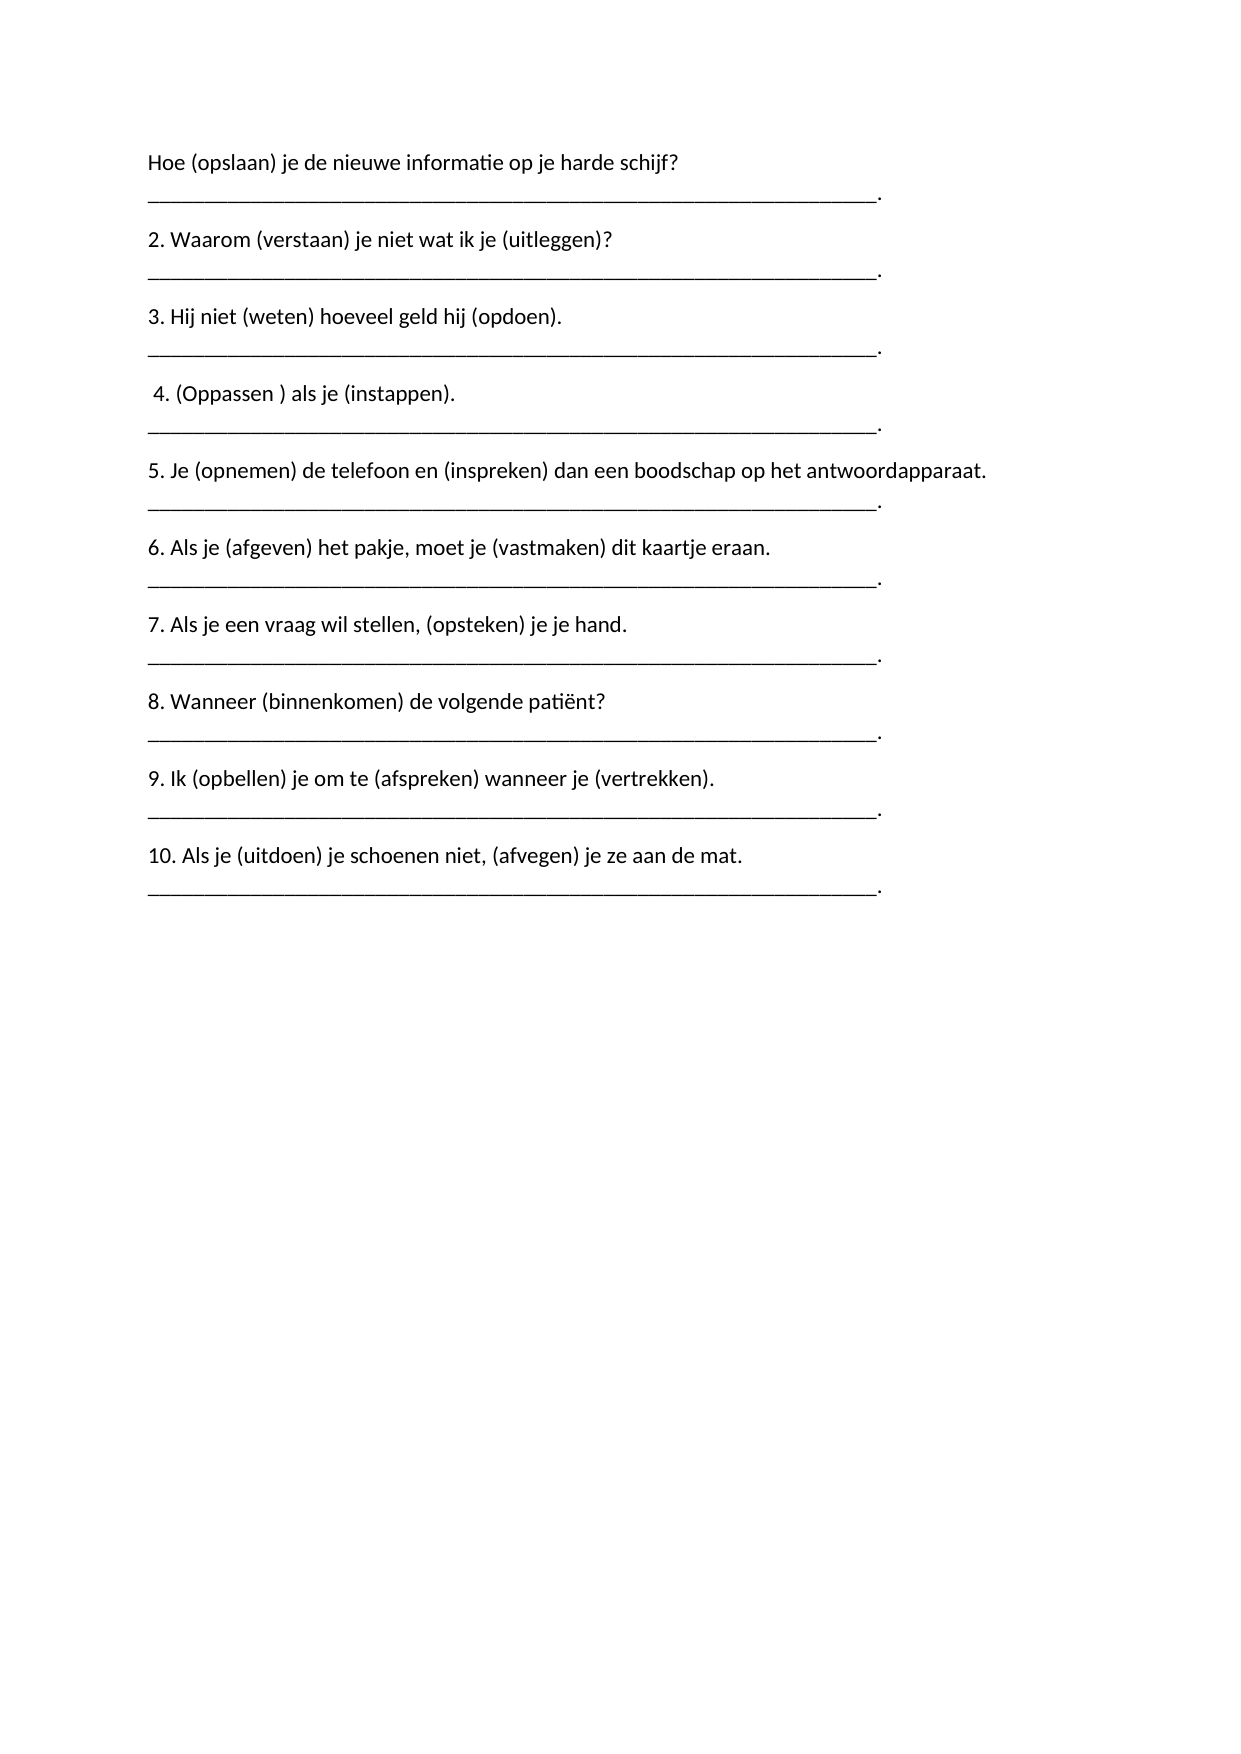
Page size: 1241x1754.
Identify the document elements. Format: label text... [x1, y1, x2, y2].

text 6. Als je (afgeven) het pakje, moet je (vastmaken) dit kaartje eraan. ________________________________________________________________. [148, 533, 1093, 591]
text 8. Wanneer (binnenkomen) de volgende patiënt? ________________________________________________________________. [148, 687, 1093, 745]
text 9. Ik (opbellen) je om te (afspreken) wanneer je (vertrekken). ________________________________________________________________. [148, 764, 1093, 822]
text 3. Hij niet (weten) hoeveel geld hij (opdoen). ________________________________________________________________. [148, 302, 1093, 360]
text 5. Je (opnemen) de telefoon en (inspreken) dan een boodschap op het antwoordapparaat. ________________________________________________________________. [148, 456, 1093, 514]
text 7. Als je een vraag wil stellen, (opsteken) je je hand. ________________________________________________________________. [148, 610, 1093, 668]
text 2. Waarom (verstaan) je niet wat ik je (uitleggen)? ________________________________________________________________. [148, 225, 1093, 283]
text 10. Als je (uitdoen) je schoenen niet, (afvegen) je ze aan de mat. ________________________________________________________________. [148, 841, 1093, 899]
text 4. (Oppassen ) als je (instappen). ________________________________________________________________. [148, 379, 1093, 437]
text Hoe (opslaan) je de nieuwe informatie op je harde schijf? ________________________________________________________________. [148, 148, 1093, 206]
